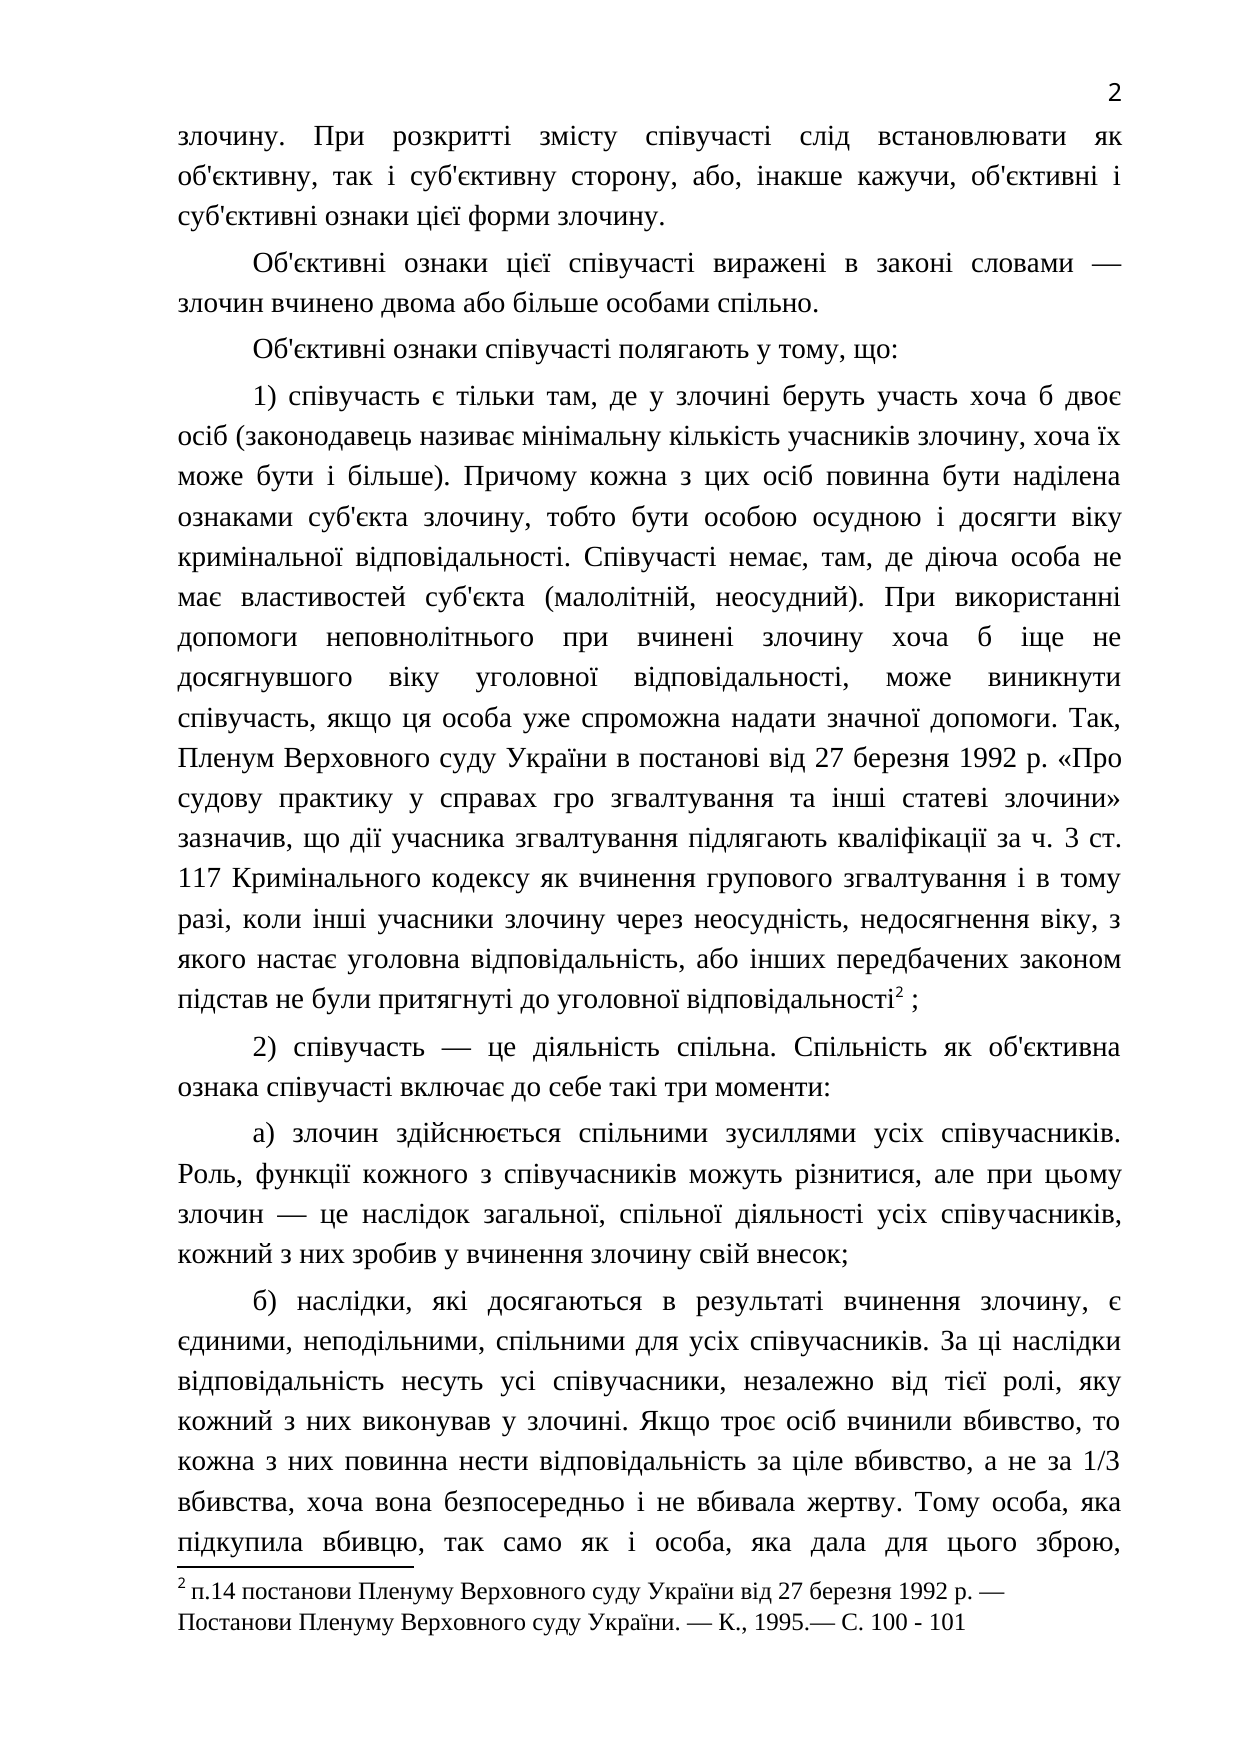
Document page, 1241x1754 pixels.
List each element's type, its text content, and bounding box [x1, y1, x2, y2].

text 1) співучасть є тільки там, де у злочині беруть участь хоча б двоє осіб (законодавець називає мінімальну кількість учасників злочину, хоча їх може бути і більше). Причому кожна з цих осіб повинна бути наділена ознаками суб'єкта злочину, тобто бути особою осудною і досягти віку кримінальної відповідальності. Співучасті немає, там, де діюча особа не має властивостей суб'єкта (малолітній, неосудний). При використанні допомоги неповнолітнього при вчинені злочину хоча б іще не досягнувшого віку уголовної відповідальності, може виникнути співучасть, якщо ця особа уже спроможна надати значної допомоги. Так, Пленум Верховного суду України в постанові від 27 березня 1992 р. «Про судову практику у справах гро згвалтування та інші статеві злочини» зазначив, що дії учасника згвалтування підлягають кваліфікації за ч. 3 ст. 117 Кримінального кодексу як вчинення групового згвалтування і в тому разі, коли інші учасники злочину через неосудність, недосягнення віку, з якого настає уголовна відповідальність, або інших передбачених законом підстав не були притягнуті до уголовної відповідальності ; [177, 378, 1122, 1016]
text Об'єктивні ознаки цієї співучасті виражені в законі словами — злочин вчинено двома або більше особами спільно. [177, 245, 1122, 319]
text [177, 118, 1122, 232]
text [177, 1283, 1122, 1557]
text Об'єктивні ознаки співучасті полягають у тому, що: [177, 332, 1122, 365]
text 2) співучасть — це діяльність спільна. Спільність як об'єктивна ознака співучасті включає до себе такі три моменти: [177, 1029, 1122, 1103]
text а) злочин здійснюється спільними зусиллями усіх співучасників. Роль, функції кожного з співучасників можуть різнитися, але при цьому злочин — це наслідок загальної, спільної діяльності усіх співучасників, кожний з них зробив у вчинення злочину свій внесок; [177, 1116, 1122, 1270]
